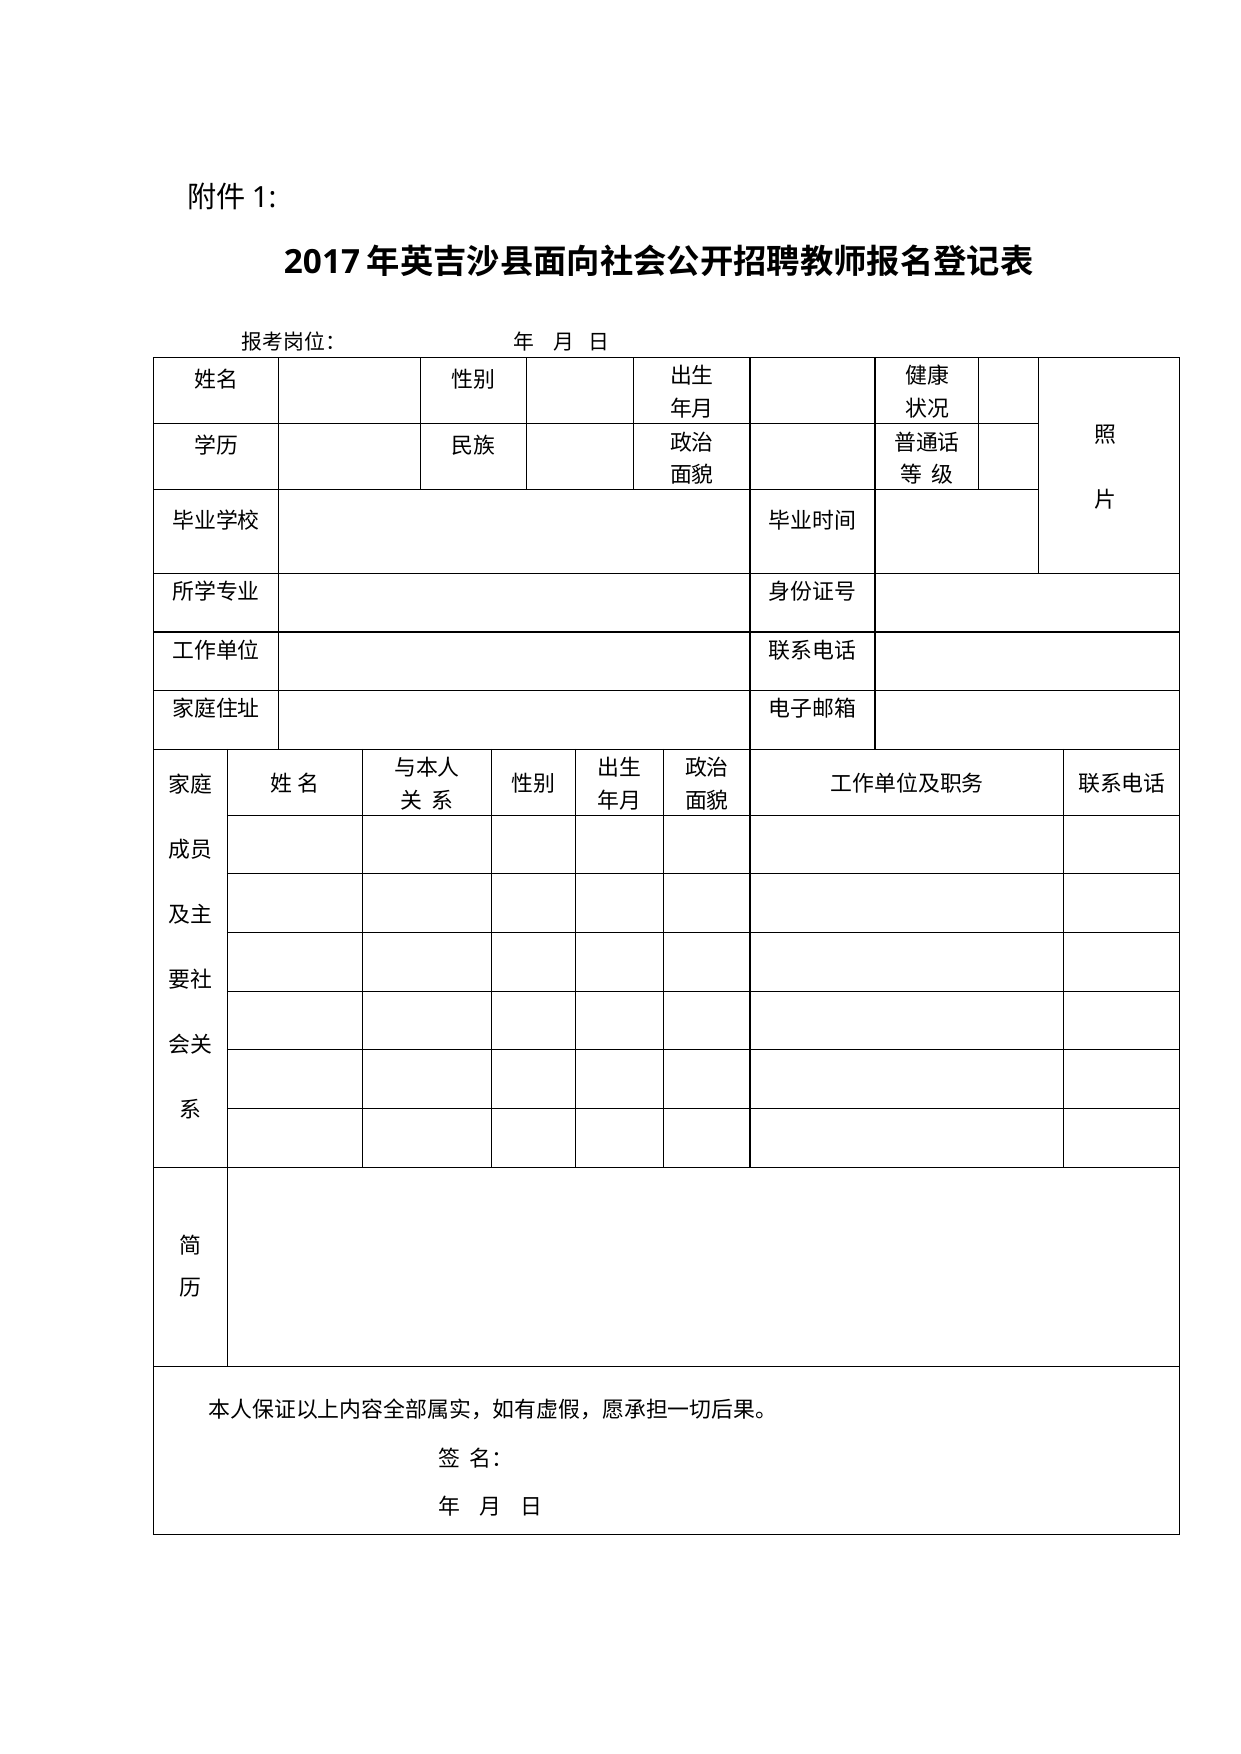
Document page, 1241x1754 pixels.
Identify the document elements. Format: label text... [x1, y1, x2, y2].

table_cell [751, 1050, 1063, 1108]
table_cell [1064, 1050, 1179, 1108]
table_cell 姓 名 [228, 750, 362, 815]
table_cell [979, 424, 1038, 489]
table_cell 政治 面貌 [634, 424, 749, 489]
table_cell [1064, 816, 1179, 873]
table_cell [1064, 992, 1179, 1049]
table_cell [1064, 874, 1179, 932]
table_cell [228, 933, 362, 991]
table_cell [664, 1050, 749, 1108]
table_cell [279, 633, 749, 690]
table_header [527, 358, 633, 423]
table_cell [228, 1109, 362, 1167]
text 2017年英吉沙县面向社会公开招聘教师报名登记表 [144, 227, 1129, 292]
table_cell 政治面貌 [664, 750, 749, 815]
table_cell 家庭住址 [154, 691, 278, 749]
table_cell [363, 816, 491, 873]
table_cell 民族 [421, 424, 526, 489]
table_cell [363, 933, 491, 991]
table_cell [751, 933, 1063, 991]
table_cell [363, 1050, 491, 1108]
table_cell [576, 816, 663, 873]
table_header 健康 状况 [876, 358, 978, 423]
table_cell [228, 816, 362, 873]
table_cell 与本人 关 系 [363, 750, 491, 815]
table_cell 联系电话 [1064, 750, 1179, 815]
table_header 姓名 [154, 358, 278, 423]
table_cell [576, 933, 663, 991]
table_cell [279, 424, 420, 489]
table_cell [492, 816, 575, 873]
table_cell [279, 691, 749, 749]
table_cell 简 历 [154, 1168, 227, 1366]
table_cell 出生 年月 [576, 750, 663, 815]
table_cell 电子邮箱 [751, 691, 874, 749]
table_header [751, 358, 874, 423]
table_cell [751, 424, 874, 489]
table_cell [527, 424, 633, 489]
table_cell [751, 816, 1063, 873]
table_cell [876, 633, 1179, 690]
table_cell 家庭成员及主要社会关系 [154, 750, 227, 1167]
table_cell [664, 874, 749, 932]
table_header 照 片 [1039, 358, 1179, 573]
table_cell [228, 874, 362, 932]
table_cell [751, 992, 1063, 1049]
text 报考岗位： 年 月 日 [187, 324, 980, 357]
table_cell [751, 1109, 1063, 1167]
table_cell [363, 874, 491, 932]
table_cell [576, 992, 663, 1049]
table_cell 身份证号 [751, 574, 874, 631]
table_cell [228, 1050, 362, 1108]
table_cell [1064, 933, 1179, 991]
table_cell 工作单位及职务 [751, 750, 1063, 815]
table_header 出生 年月 [634, 358, 749, 423]
table_cell [576, 874, 663, 932]
table_cell [492, 1109, 575, 1167]
table_cell [279, 490, 749, 573]
table_cell 性别 [492, 750, 575, 815]
table_cell [492, 933, 575, 991]
table_header [979, 358, 1038, 423]
table_cell [576, 1109, 663, 1167]
table_cell [876, 691, 1179, 749]
table_cell 毕业学校 [154, 490, 278, 573]
text 附件1: [187, 162, 980, 227]
table_cell 所学专业 [154, 574, 278, 631]
table_cell [576, 1050, 663, 1108]
table_cell 毕业时间 [751, 490, 874, 573]
table_cell [1064, 1109, 1179, 1167]
table_cell [664, 933, 749, 991]
table_cell [876, 490, 1038, 573]
table_cell 联系电话 [751, 633, 874, 690]
table_header 性别 [421, 358, 526, 423]
table_cell [363, 1109, 491, 1167]
table_cell [492, 1050, 575, 1108]
table_cell 本人保证以上内容全部属实，如有虚假，愿承担一切后果。 签 名： 年 月 日 [154, 1367, 1179, 1533]
table_cell 普通话等 级 [876, 424, 978, 489]
table_cell [664, 1109, 749, 1167]
table_cell [228, 1168, 1179, 1366]
table_cell [492, 992, 575, 1049]
table_cell 学历 [154, 424, 278, 489]
table_cell [492, 874, 575, 932]
table_header [279, 358, 420, 423]
table_cell 工作单位 [154, 633, 278, 690]
table_cell [876, 574, 1179, 631]
table_cell [751, 874, 1063, 932]
table_cell [363, 992, 491, 1049]
table_cell [228, 992, 362, 1049]
table_cell [664, 816, 749, 873]
table_cell [279, 574, 749, 631]
table_cell [664, 992, 749, 1049]
